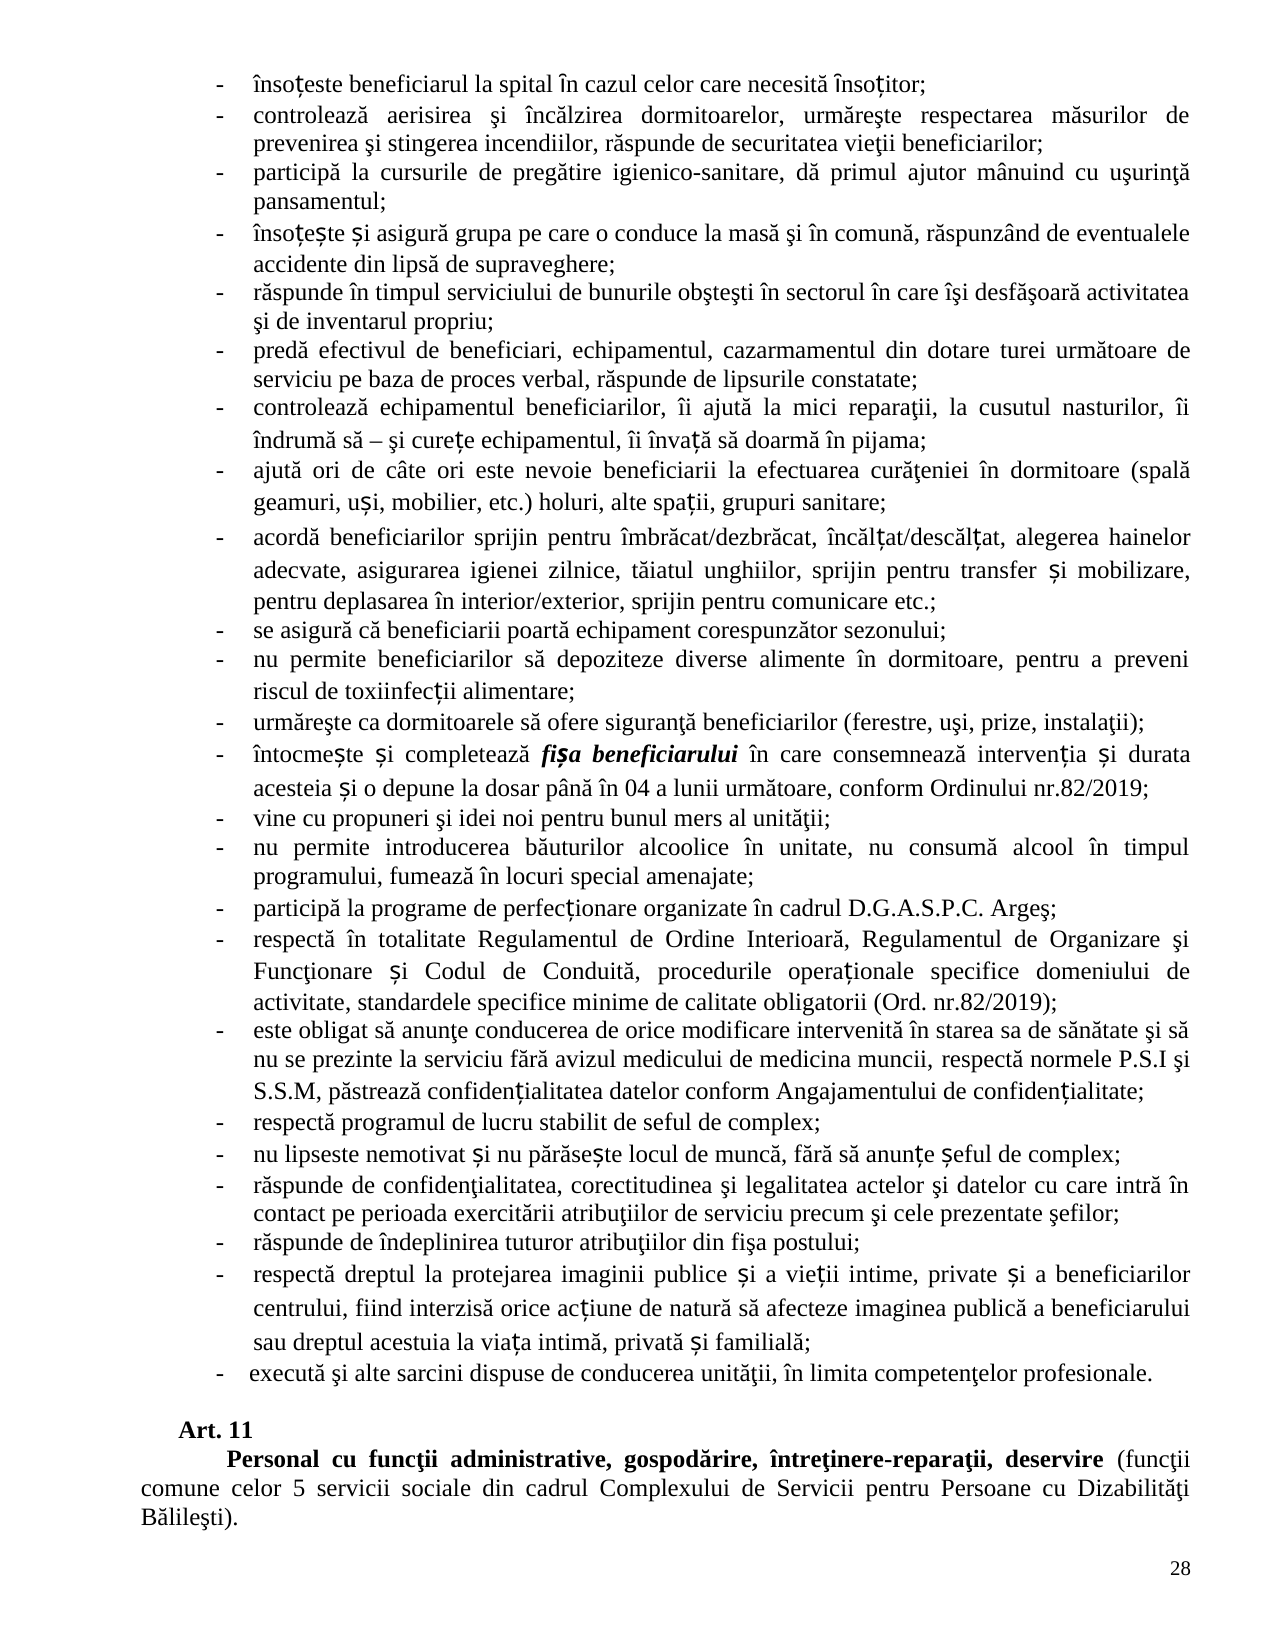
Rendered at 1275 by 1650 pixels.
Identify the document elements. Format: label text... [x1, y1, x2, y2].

list este obligat să anunţe conducerea de orice modificare intervenită în starea sa de sănătate şi să nu se prezinte la serviciu fără avizul medicului de medicina muncii, respectă normele P.S.I şi S.S.M, păstrează confidențialitatea datelor conform Angajamentului de confidențialitate; [216, 1015, 1191, 1107]
list vine cu propuneri şi idei noi pentru bunul mers al unităţii; [216, 803, 1191, 832]
text Art. 11 [178, 1416, 1191, 1444]
list controlează echipamentul beneficiarilor, îi ajută la mici reparaţii, la cusutul nasturilor, îi îndrumă să – şi curețe echipamentul, îi învață să doarmă în pijama; [216, 392, 1191, 455]
list se asigură că beneficiarii poartă echipament corespunzător sezonului; [216, 615, 1191, 644]
list nu permite introducerea băuturilor alcoolice în unitate, nu consumă alcool în timpul programului, fumează în locuri special amenajate; [216, 832, 1191, 890]
list răspunde de îndeplinirea tuturor atribuţiilor din fişa postului; [216, 1227, 1191, 1256]
list predă efectivul de beneficiari, echipamentul, cazarmamentul din dotare turei următoare de serviciu pe baza de proces verbal, răspunde de lipsurile constatate; [216, 335, 1191, 392]
list ajută ori de câte ori este nevoie beneficiarii la efectuarea curăţeniei în dormitoare (spală geamuri, uși, mobilier, etc.) holuri, alte spații, grupuri sanitare; [216, 455, 1191, 518]
list însoțește și asigură grupa pe care o conduce la masă şi în comună, răspunzând de eventualele accidente din lipsă de supraveghere; [216, 215, 1191, 277]
list respectă dreptul la protejarea imaginii publice și a vieții intime, private și a beneficiarilor centrului, fiind interzisă orice acțiune de natură să afecteze imaginea publică a beneficiarului sau dreptul acestuia la viața intimă, privată și familială; [216, 1256, 1191, 1358]
list nu permite beneficiarilor să depoziteze diverse alimente în dormitoare, pentru a preveni riscul de toxiinfecții alimentare; [216, 644, 1191, 707]
list răspunde de confidenţialitatea, corectitudinea şi legalitatea actelor şi datelor cu care intră în contact pe perioada exercitării atribuţiilor de serviciu precum şi cele prezentate şefilor; [216, 1170, 1191, 1227]
list participă la programe de perfecționare organizate în cadrul D.G.A.S.P.C. Argeş; [216, 890, 1191, 924]
list respectă programul de lucru stabilit de seful de complex; [216, 1107, 1191, 1136]
text - execută şi alte sarcini dispuse de conducerea unităţii, în limita competenţelor profesionale. [178, 1358, 1176, 1387]
list urmăreşte ca dormitoarele să ofere siguranţă beneficiarilor (ferestre, uşi, prize, instalaţii); [216, 707, 1191, 735]
list controlează aerisirea şi încălzirea dormitoarelor, urmăreşte respectarea măsurilor de prevenirea şi stingerea incendiilor, răspunde de securitatea vieţii beneficiarilor; [216, 100, 1191, 157]
list nu lipseste nemotivat și nu părăsește locul de muncă, fără să anunțe șeful de complex; [216, 1136, 1191, 1170]
list respectă în totalitate Regulamentul de Ordine Interioară, Regulamentul de Organizare şi Funcţionare și Codul de Conduită, procedurile operaționale specifice domeniului de activitate, standardele specifice minime de calitate obligatorii (Ord. nr.82/2019); [216, 924, 1191, 1015]
list însoțeste beneficiarul la spital ȋn cazul celor care necesită ȋnsoțitor; [216, 66, 1191, 100]
list acordă beneficiarilor sprijin pentru îmbrăcat/dezbrăcat, încălțat/descălțat, alegerea hainelor adecvate, asigurarea igienei zilnice, tăiatul unghiilor, sprijin pentru transfer și mobilizare, pentru deplasarea în interior/exterior, sprijin pentru comunicare etc.; [216, 518, 1191, 615]
text Personal cu funcţii administrative, gospodărire, întreţinere-reparaţii, deservire (funcţii comune celor 5 servicii sociale din cadrul Complexului de Servicii pentru Persoane cu Dizabilităţi Bălileşti). [141, 1444, 1191, 1531]
list întocmește și completează fișa beneficiarului în care consemnează intervenția și durata acesteia și o depune la dosar până în 04 a lunii următoare, conform Ordinului nr.82/2019; [216, 735, 1191, 803]
list răspunde în timpul serviciului de bunurile obşteşti în sectorul în care îşi desfăşoară activitatea şi de inventarul propriu; [216, 277, 1191, 335]
list participă la cursurile de pregătire igienico-sanitare, dă primul ajutor mânuind cu uşurinţă pansamentul; [216, 157, 1191, 215]
